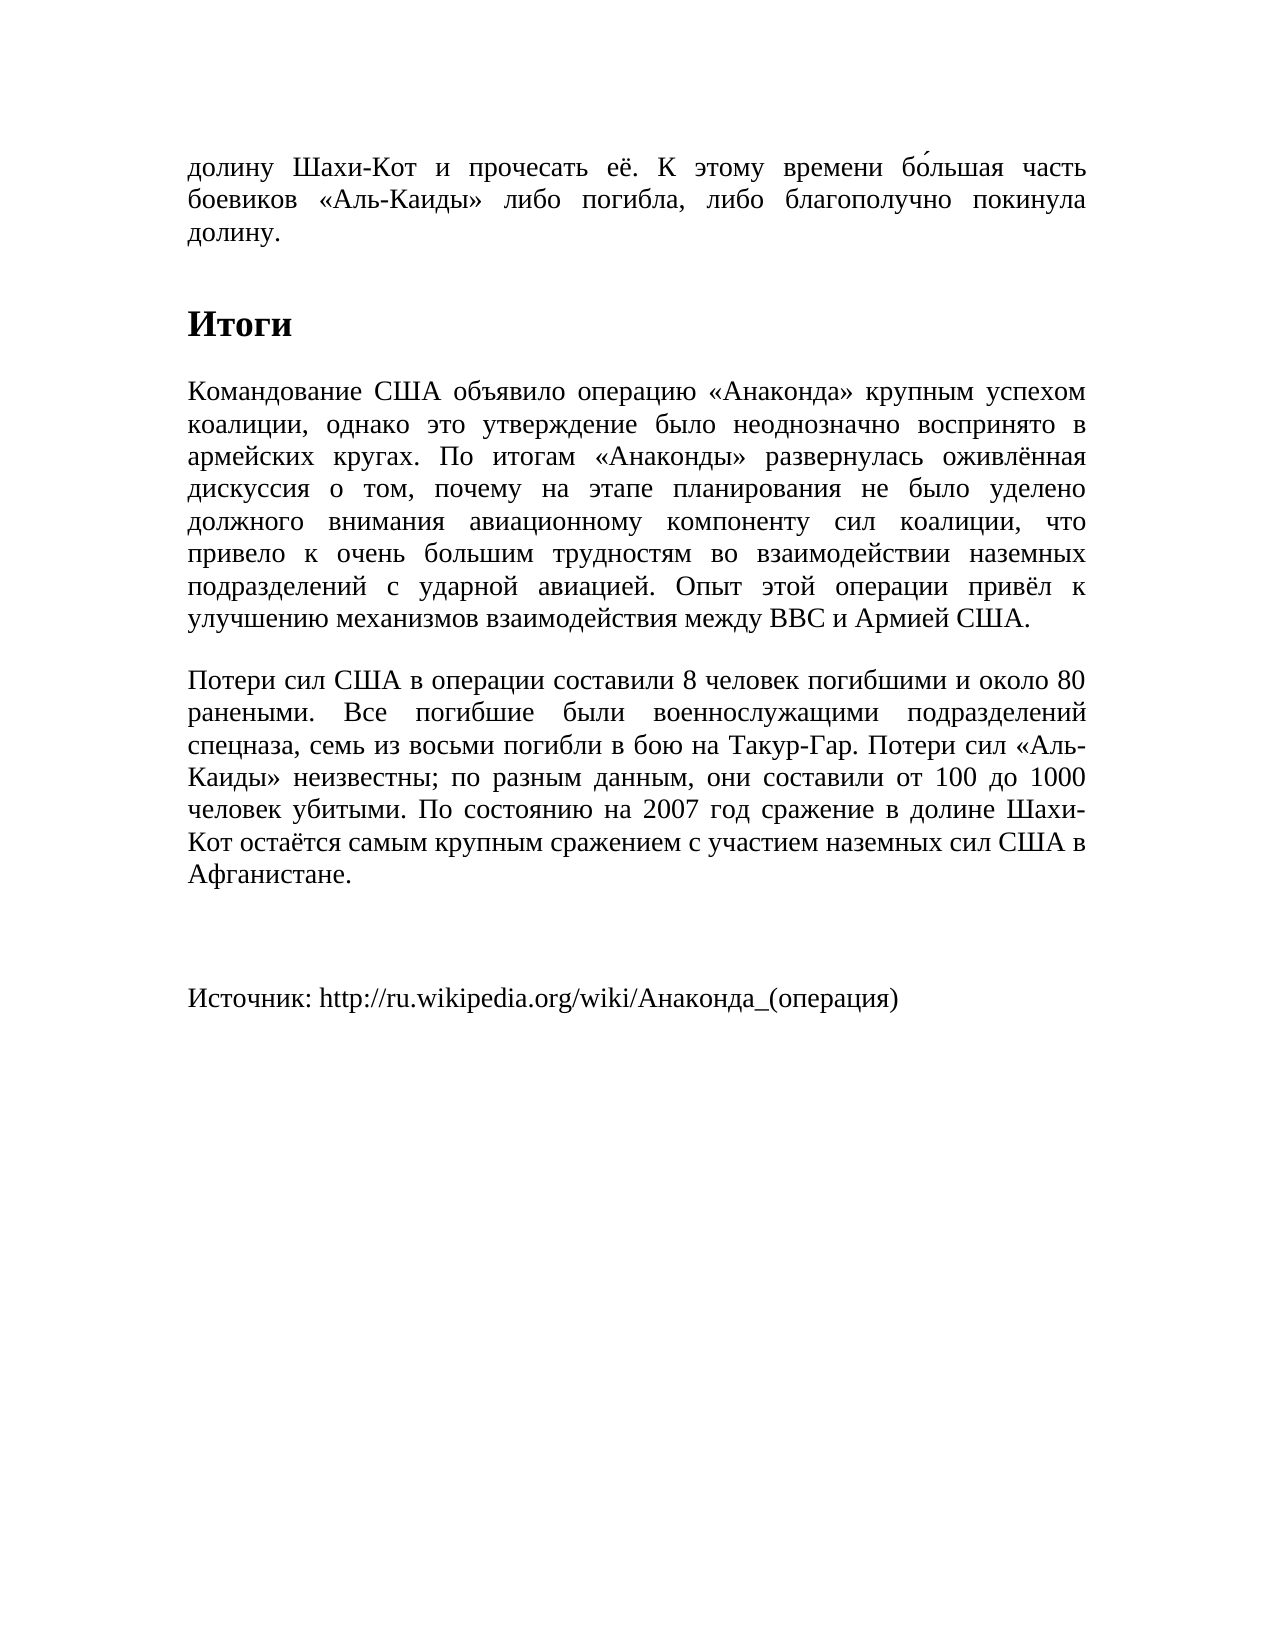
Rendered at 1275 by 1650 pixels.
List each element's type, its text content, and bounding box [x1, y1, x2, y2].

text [187, 150, 1087, 247]
list Итоги [187, 302, 1087, 345]
text Командование США объявило операцию «Анаконда» крупным успехом коалиции, однако это утверждение было неоднозначно воспринято в армейских кругах. По итогам «Анаконды» развернулась оживлённая дискуссия о том, почему на этапе планирования не было уделено должного внимания авиационному компоненту сил коалиции, что привело к очень большим трудностям во взаимодействии наземных подразделений с ударной авиацией. Опыт этой операции привёл к улучшению механизмов взаимодействия между ВВС и Армией США. [187, 374, 1087, 633]
text Потери сил США в операции составили 8 человек погибшими и около 80 ранеными. Все погибшие были военнослужащими подразделений спецназа, семь из восьми погибли в бою на Такур-Гар. Потери сил «Аль-Каиды» неизвестны; по разным данным, они составили от 100 до 1000 человек убитыми. По состоянию на 2007 год сражение в долине Шахи-Кот остаётся самым крупным сражением с участием наземных сил США в Афганистане. [187, 663, 1087, 890]
text Источник: http://ru.wikipedia.org/wiki/Анаконда_(операция) [187, 981, 1087, 1013]
